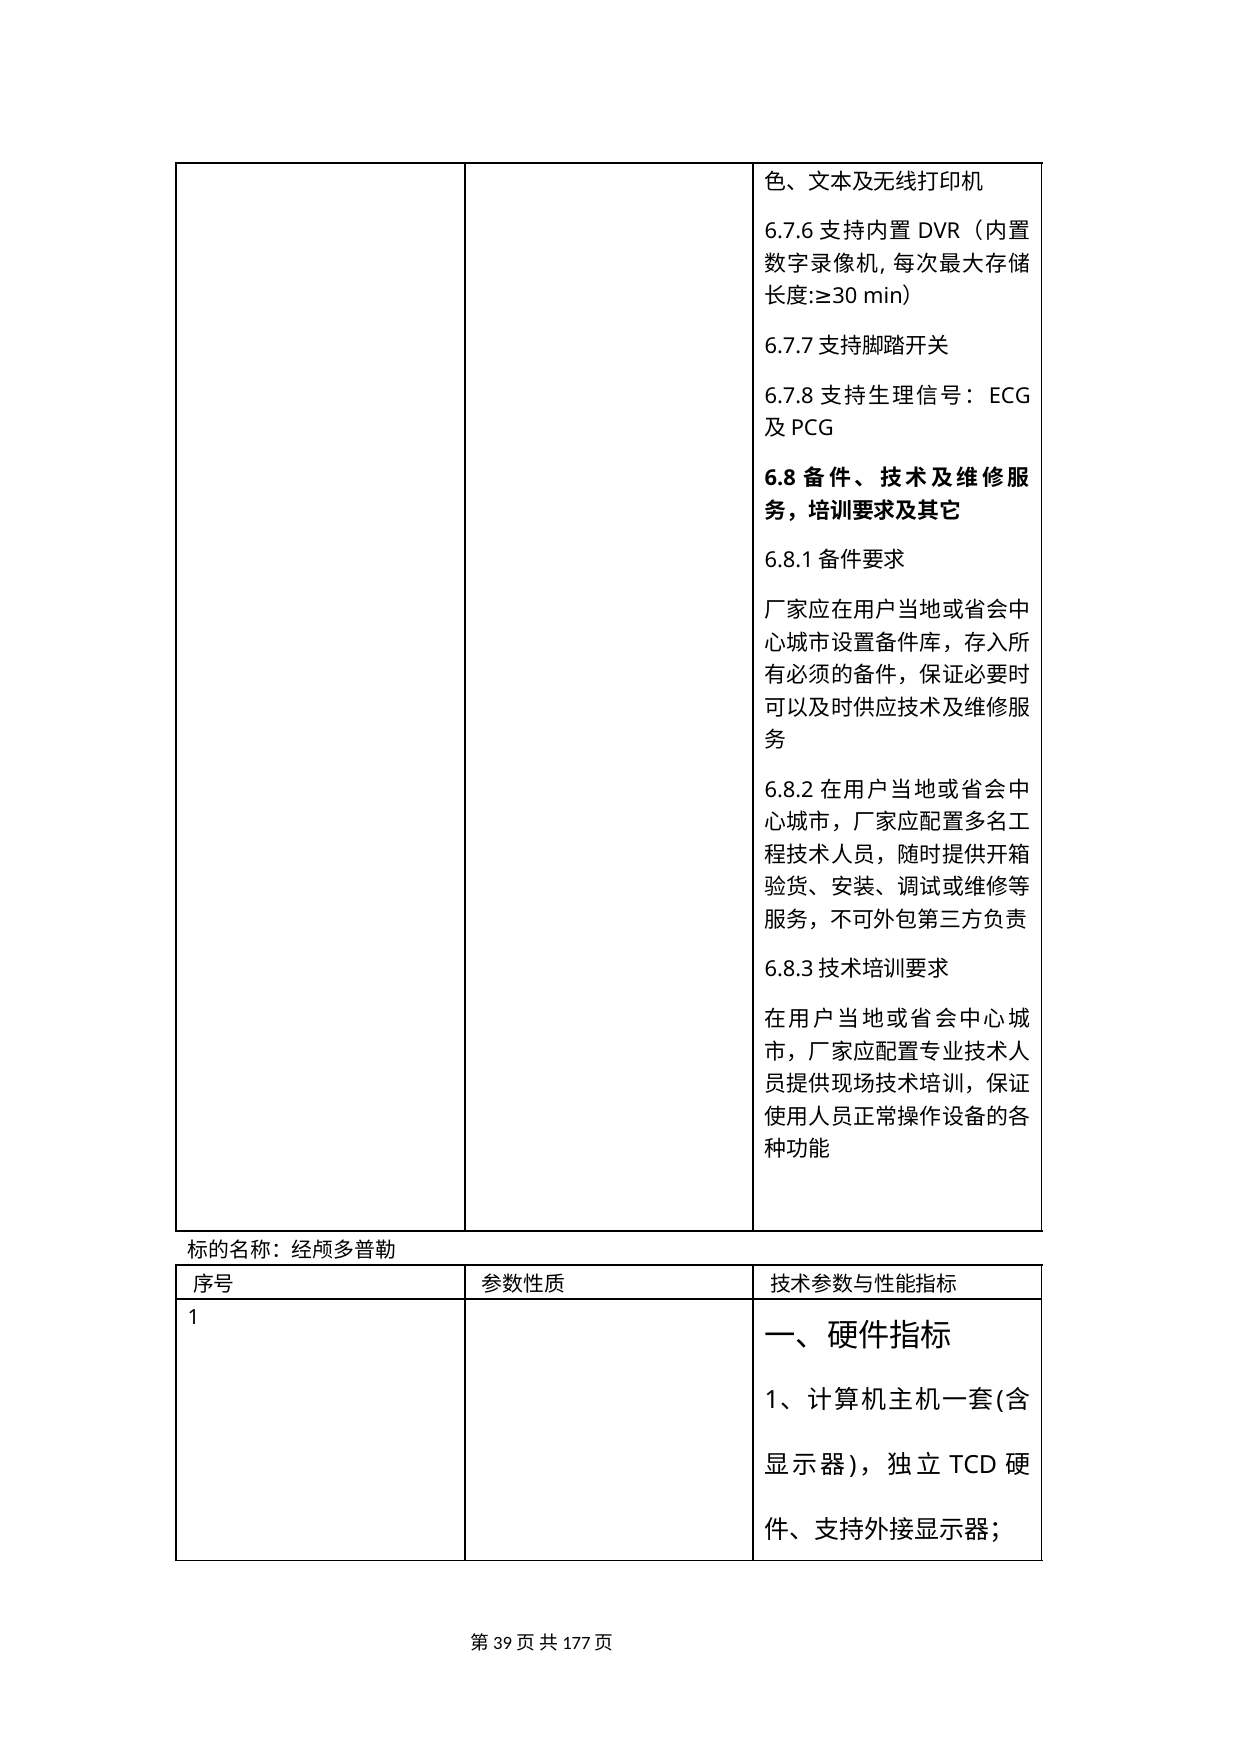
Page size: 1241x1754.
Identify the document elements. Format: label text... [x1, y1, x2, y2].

table_header 序号 [177, 1266, 464, 1298]
table_header 技术参数与性能指标 [754, 1266, 1041, 1298]
text 标的名称：经颅多普勒 [187, 1232, 1053, 1264]
table_cell [466, 1300, 752, 1560]
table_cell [754, 1300, 1041, 1560]
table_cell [754, 164, 1041, 1230]
table_header 参数性质 [466, 1266, 752, 1298]
table_cell 1 [177, 164, 464, 1230]
table_cell [466, 164, 752, 1230]
table_cell 1 [177, 1300, 464, 1560]
